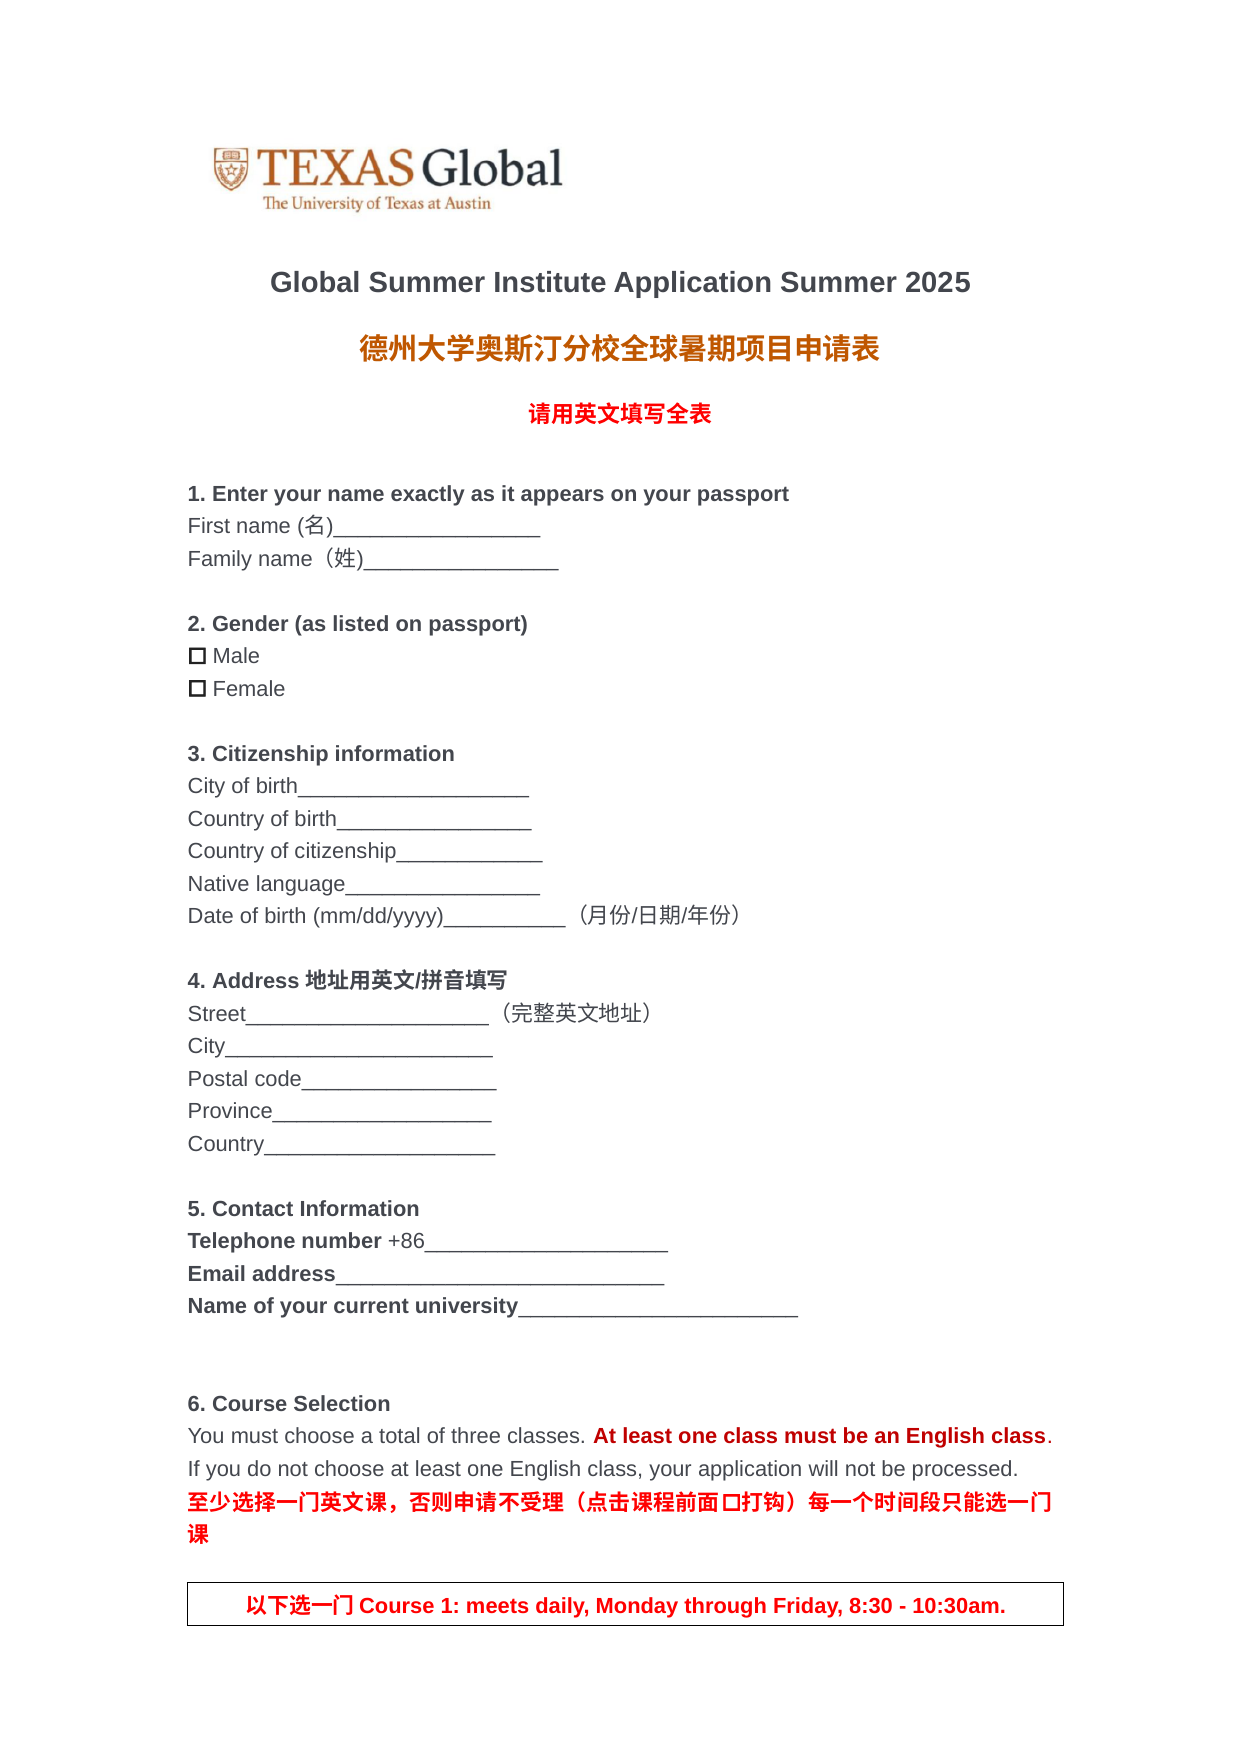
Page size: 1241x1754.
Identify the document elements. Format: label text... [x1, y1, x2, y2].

text 德州大学奥斯汀分校全球暑期项目申请表 [187, 314, 1053, 379]
list Telephone number +86____________________ [187, 1224, 1053, 1257]
text Street____________________（完整英文地址） [187, 997, 1053, 1029]
list Contact Information [187, 1192, 1053, 1224]
text Family name（姓)________________ [187, 542, 1053, 574]
text City______________________ [187, 1029, 1053, 1062]
text You must choose a total of three classes. At least one class must be an English class. If you do not choose at least one English class, your application will not be processed. [187, 1419, 1053, 1484]
text 请用英文填写全表 [187, 379, 1053, 444]
list Enter your name exactly as it appears on your passport [187, 477, 1053, 509]
picture [187, 119, 600, 238]
list Citizenship information [187, 737, 1053, 769]
text Province__________________ [187, 1094, 1053, 1127]
text 至少选择一门英文课，否则申请不受理（点击课程前面打钩）每一个时间段只能选一门课 [187, 1484, 1053, 1549]
text Native language________________ [187, 867, 1053, 899]
list Course Selection [187, 1387, 1053, 1419]
text Country of birth________________ [187, 802, 1053, 834]
table_header 以下选一门Course 1: meets daily, Monday through Friday, 8:30 - 10:30am. [188, 1583, 1063, 1625]
list Address 地址用英文/拼音填写 [187, 964, 1053, 997]
text Global Summer Institute Application Summer 2025 [187, 249, 1053, 314]
list Gender (as listed on passport) [187, 607, 1053, 639]
text First name (名)_________________ [187, 509, 1053, 542]
text Name of your current university_______________________ [187, 1289, 1053, 1322]
text Date of birth (mm/dd/yyyy)__________（月份/日期/年份） [187, 899, 1053, 932]
text Country of citizenship____________ [187, 834, 1053, 867]
text Postal code________________ [187, 1062, 1053, 1094]
text Male [187, 639, 1053, 672]
text Email address___________________________ [187, 1257, 1053, 1289]
text City of birth___________________ [187, 769, 1053, 802]
text Female [187, 672, 1053, 704]
text Country___________________ [187, 1127, 1053, 1159]
